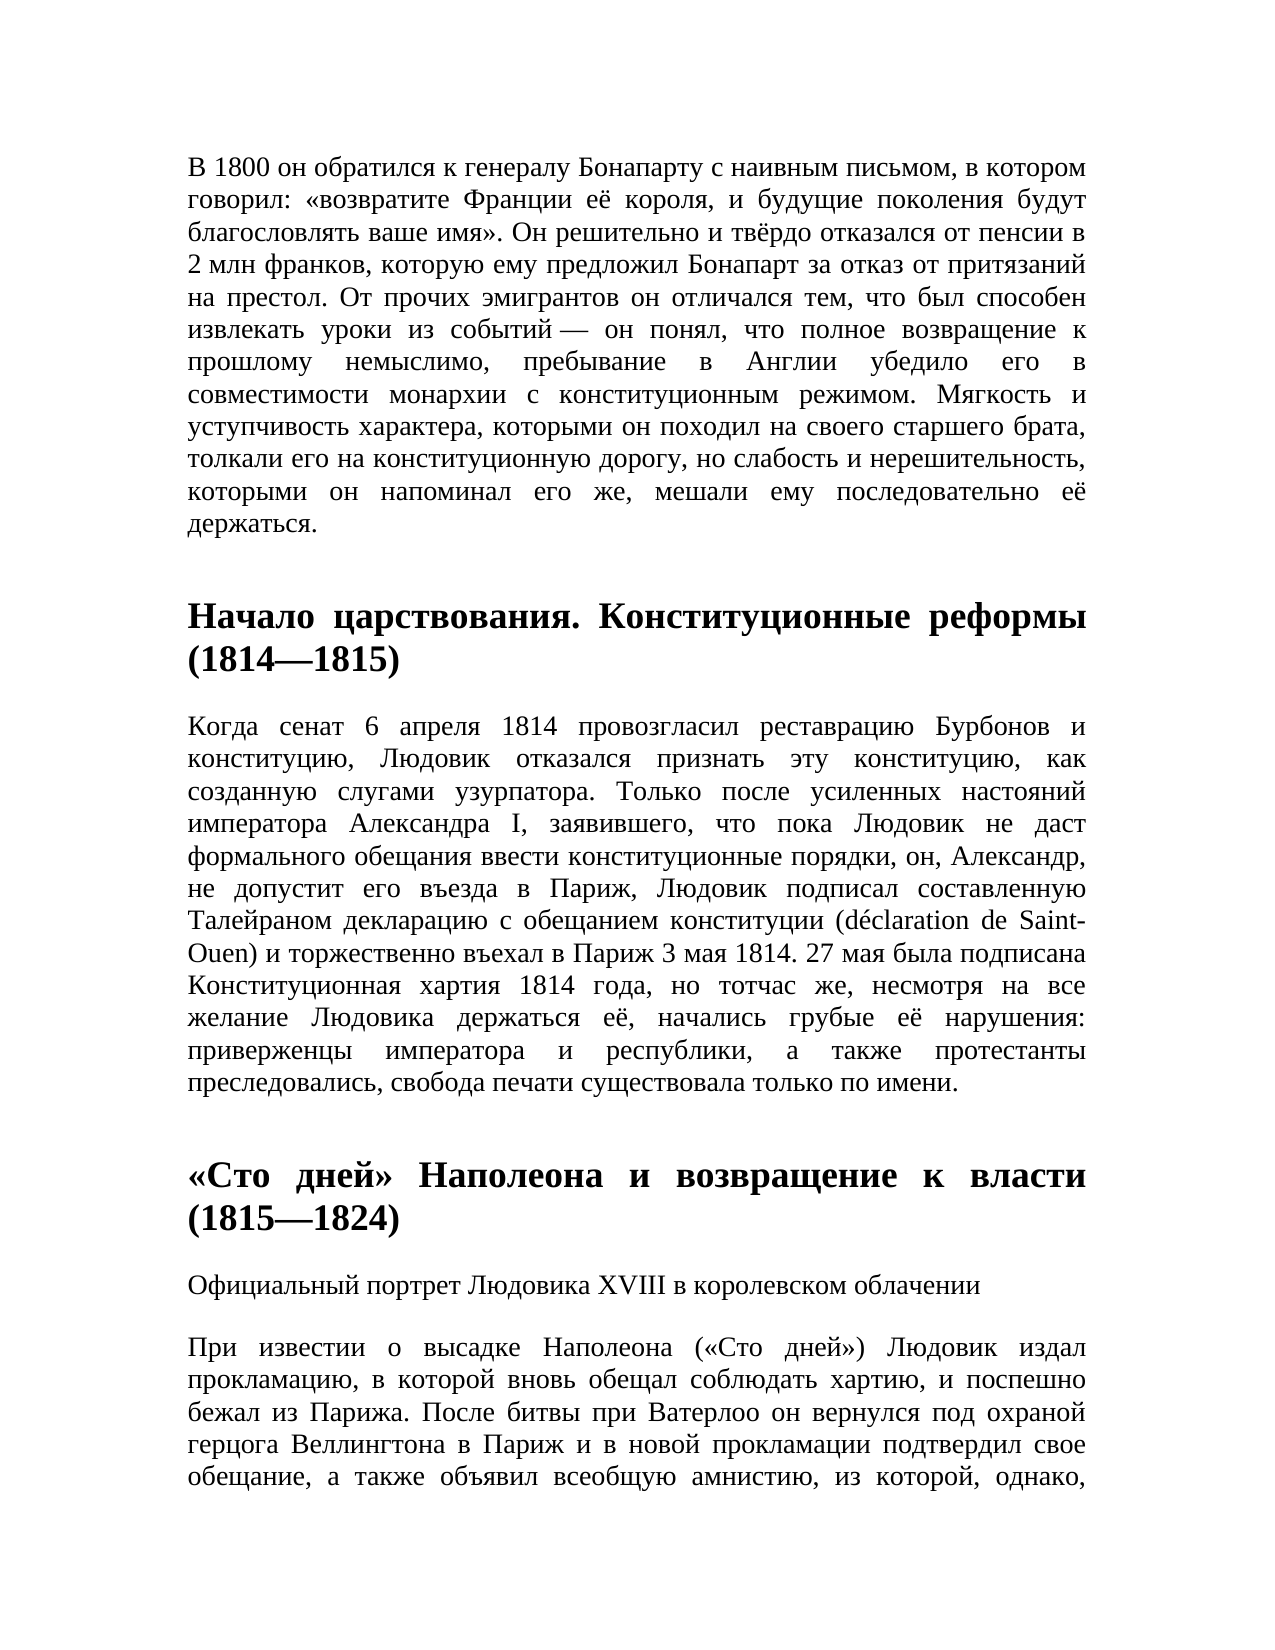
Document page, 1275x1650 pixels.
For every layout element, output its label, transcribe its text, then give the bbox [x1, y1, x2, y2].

text Официальный портрет Людовика XVIII в королевском облачении [187, 1268, 1087, 1300]
text В 1800 он обратился к генералу Бонапарту с наивным письмом, в котором говорил: «возвратите Франции её короля, и будущие поколения будут благословлять ваше имя». Он решительно и твёрдо отказался от пенсии в 2 млн франков, которую ему предложил Бонапарт за отказ от притязаний на престол. От прочих эмигрантов он отличался тем, что был способен извлекать уроки из событий — он понял, что полное возвращение к прошлому немыслимо, пребывание в Англии убедило его в совместимости монархии с конституционным режимом. Мягкость и уступчивость характера, которыми он походил на своего старшего брата, толкали его на конституционную дорогу, но слабость и нерешительность, которыми он напоминал его же, мешали ему последовательно её держаться. [187, 150, 1087, 539]
list «Сто дней» Наполеона и возвращение к власти (1815—1824) [187, 1152, 1087, 1238]
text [187, 1330, 1087, 1492]
list Начало царствования. Конституционные реформы (1814—1815) [187, 593, 1087, 679]
text Когда сенат 6 апреля 1814 провозгласил реставрацию Бурбонов и конституцию, Людовик отказался признать эту конституцию, как созданную слугами узурпатора. Только после усиленных настояний императора Александра I, заявившего, что пока Людовик не даст формального обещания ввести конституционные порядки, он, Александр, не допустит его въезда в Париж, Людовик подписал составленную Талейраном декларацию с обещанием конституции (déclaration de Saint-Ouen) и торжественно въехал в Париж 3 мая 1814. 27 мая была подписана Конституционная хартия 1814 года, но тотчас же, несмотря на все желание Людовика держаться её, начались грубые её нарушения: приверженцы императора и республики, а также протестанты преследовались, свобода печати существовала только по имени. [187, 709, 1087, 1098]
